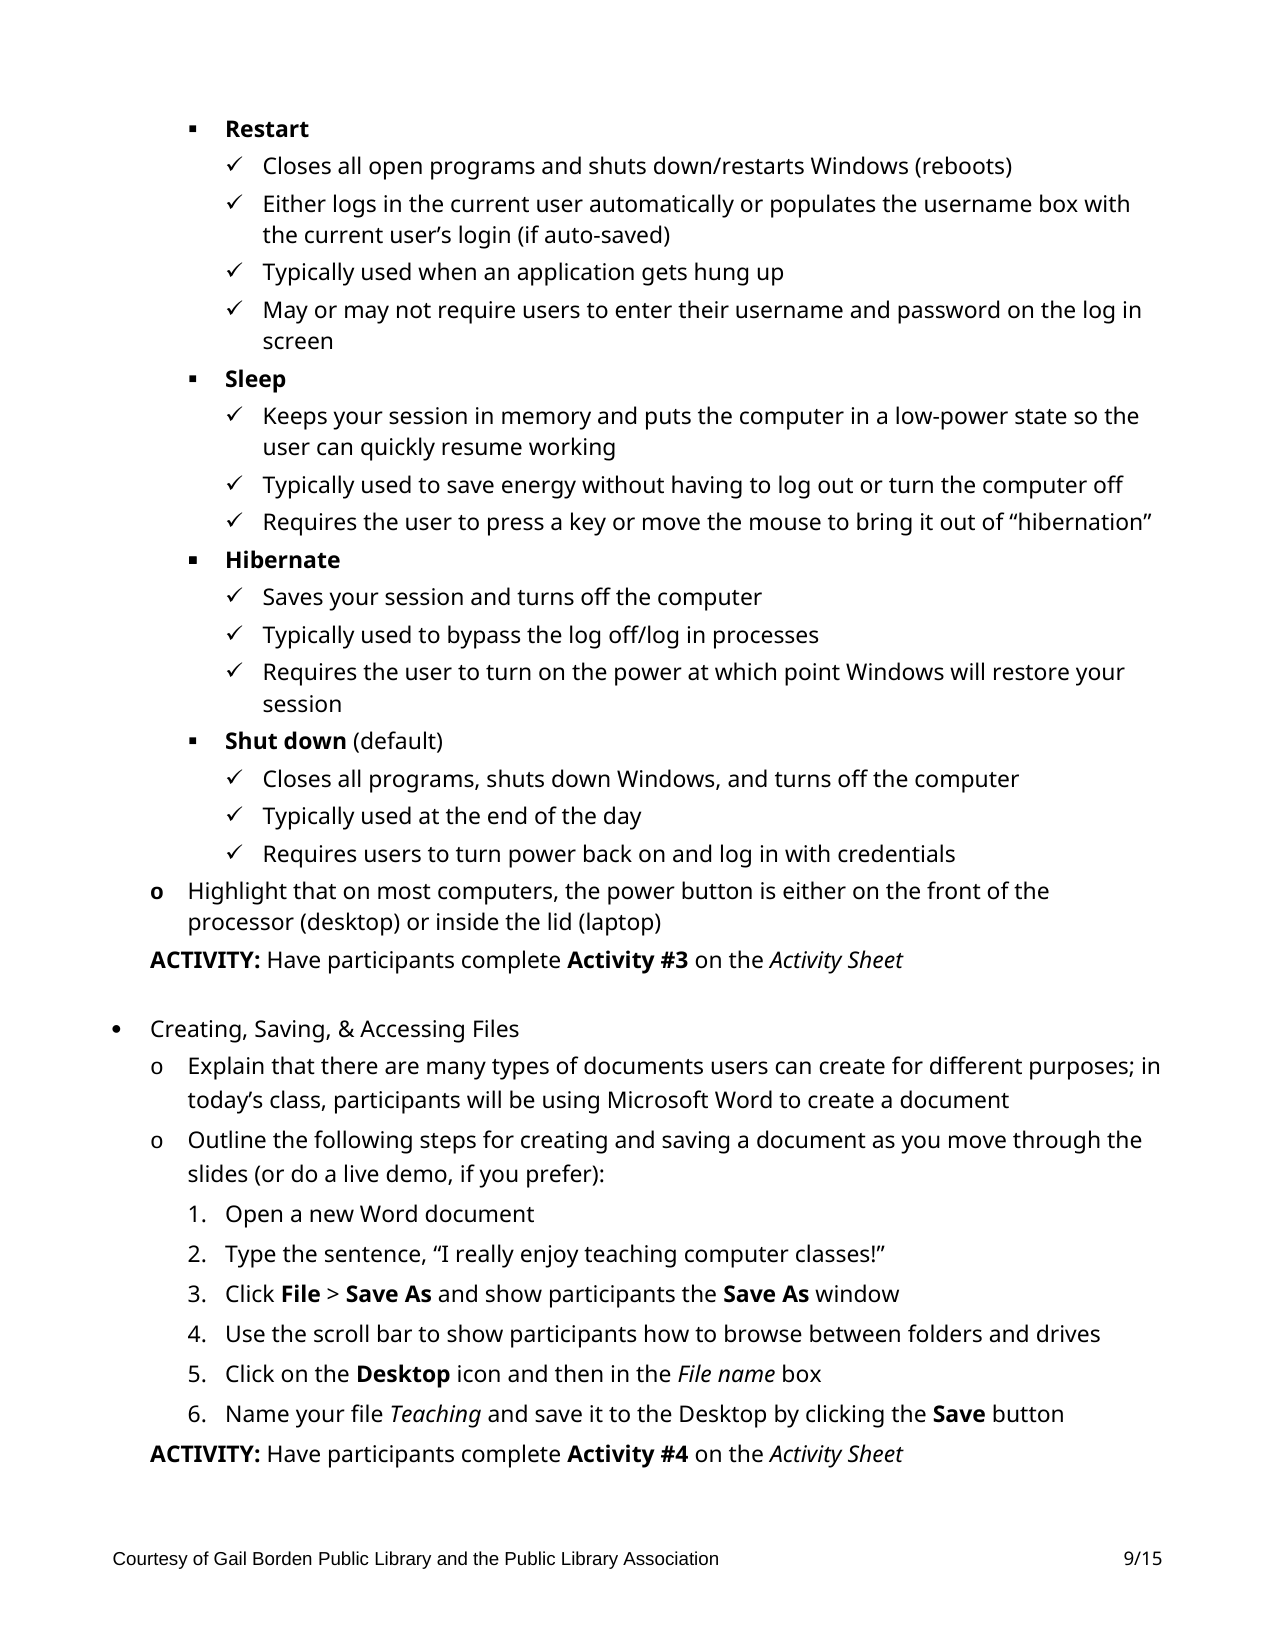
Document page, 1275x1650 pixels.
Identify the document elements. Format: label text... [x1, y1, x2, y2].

list Use the scroll bar to show participants how to browse between folders and drives [187, 1318, 1162, 1349]
list Sleep [187, 362, 1162, 394]
list May or may not require users to enter their username and password on the log in screen [225, 294, 1162, 356]
list Typically used to save energy without having to log out or turn the computer off [225, 469, 1162, 500]
list Creating, Saving, & Accessing Files [112, 1013, 1162, 1044]
list Outline the following steps for creating and saving a document as you move through the slides (or do a live demo, if you prefer): [150, 1124, 1162, 1189]
list Requires the user to turn on the power at which point Windows will restore your session [225, 656, 1162, 719]
list Saves your session and turns off the computer [225, 581, 1162, 612]
list Typically used when an application gets hung up [225, 256, 1162, 287]
list Keeps your session in memory and puts the computer in a low-power state so the user can quickly resume working [225, 400, 1162, 462]
list Either logs in the current user automatically or populates the username box with the current user’s login (if auto-saved) [225, 187, 1162, 250]
list Restart [187, 112, 1162, 144]
list Explain that there are many types of documents users can create for different purposes; in today’s class, participants will be using Microsoft Word to create a document [150, 1050, 1162, 1115]
list Shut down (default) [187, 725, 1162, 756]
list Typically used to bypass the log off/log in processes [225, 619, 1162, 650]
list Type the sentence, “I really enjoy teaching computer classes!” [187, 1238, 1162, 1269]
list ACTIVITY: Have participants complete Activity #3 on the Activity Sheet [150, 944, 1162, 975]
list Name your file Teaching and save it to the Desktop by clicking the Save button [187, 1398, 1162, 1429]
list Requires users to turn power back on and log in with credentials [225, 837, 1162, 869]
list Hibernate [187, 544, 1162, 575]
list Open a new Word document [187, 1198, 1162, 1229]
list Click on the Desktop icon and then in the File name box [187, 1358, 1162, 1389]
list Highlight that on most computers, the power button is either on the front of the processor (desktop) or inside the lid (laptop) [150, 875, 1162, 938]
list Closes all programs, shuts down Windows, and turns off the computer [225, 762, 1162, 794]
list Click File > Save As and show participants the Save As window [187, 1278, 1162, 1309]
list Typically used at the end of the day [225, 800, 1162, 831]
list Requires the user to press a key or move the mouse to bring it out of “hibernation” [225, 506, 1162, 537]
list ACTIVITY: Have participants complete Activity #4 on the Activity Sheet [150, 1438, 1162, 1469]
list Closes all open programs and shuts down/restarts Windows (reboots) [225, 150, 1162, 181]
